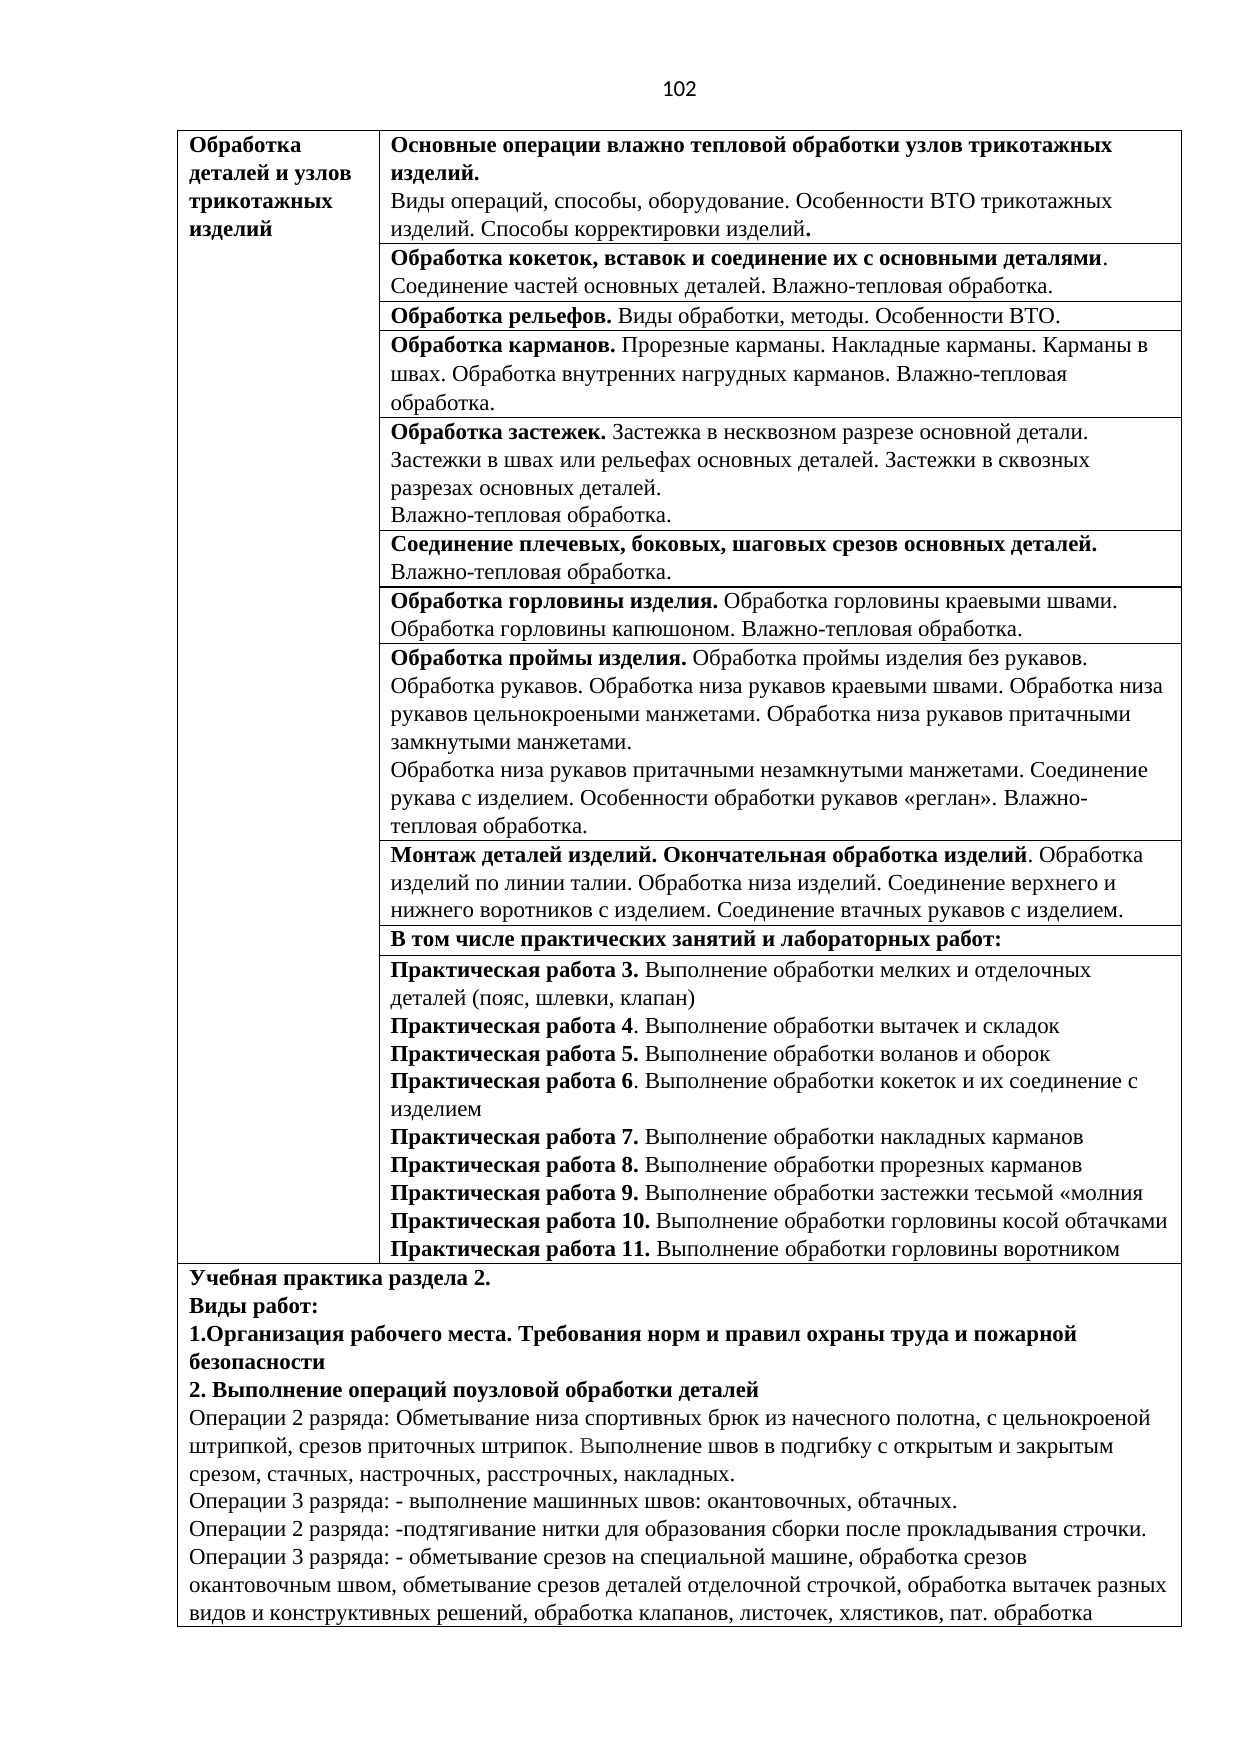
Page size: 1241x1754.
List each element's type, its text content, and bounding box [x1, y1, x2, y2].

table_cell Обработка карманов. Прорезные карманы. Накладные карманы. Карманы в швах. Обработка внутренних нагрудных карманов. Влажно-тепловая обработка. [380, 331, 1181, 417]
table_cell Соединение плечевых, боковых, шаговых срезов основных деталей. Влажно-тепловая обработка. [380, 531, 1181, 586]
table_cell Основные операции влажно тепловой обработки узлов трикотажных изделий. Виды операций, способы, оборудование. Особенности ВТО трикотажных изделий. Способы корректировки изделий. [380, 131, 1181, 243]
table_cell Практическая работа 3. Выполнение обработки мелких и отделочных деталей (пояс, шлевки, клапан) Практическая работа 4. Выполнение обработки вытачек и складок Практическая работа 5. Выполнение обработки воланов и оборок Практическая работа 6. Выполнение обработки кокеток и их соединение с изделием Практическая работа 7. Выполнение обработки накладных карманов Практическая работа 8. Выполнение обработки прорезных карманов Практическая работа 9. Выполнение обработки застежки тесьмой «молния Практическая работа 10. Выполнение обработки горловины косой обтачками Практическая работа 11. Выполнение обработки горловины воротником [380, 956, 1181, 1263]
table_cell Монтаж деталей изделий. Окончательная обработка изделий. Обработка изделий по линии талии. Обработка низа изделий. Соединение верхнего и нижнего воротников с изделием. Соединение втачных рукавов с изделием. [380, 841, 1181, 924]
table_cell В том числе практических занятий и лабораторных работ: [380, 926, 1181, 955]
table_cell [178, 131, 379, 1263]
table_cell Обработка кокеток, вставок и соединение их с основными деталями. Соединение частей основных деталей. Влажно-тепловая обработка. [380, 244, 1181, 301]
table_cell Обработка рельефов. Виды обработки, методы. Особенности ВТО. [380, 302, 1181, 330]
table_cell Обработка проймы изделия. Обработка проймы изделия без рукавов. Обработка рукавов. Обработка низа рукавов краевыми швами. Обработка низа рукавов цельнокроеными манжетами. Обработка низа рукавов притачными замкнутыми манжетами. Обработка низа рукавов притачными незамкнутыми манжетами. Соединение рукава с изделием. Особенности обработки рукавов «реглан». Влажно-тепловая обработка. [380, 644, 1181, 840]
table_cell Обработка горловины изделия. Обработка горловины краевыми швами. Обработка горловины капюшоном. Влажно-тепловая обработка. [380, 588, 1181, 643]
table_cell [178, 1264, 1181, 1626]
table_cell Обработка застежек. Застежка в несквозном разрезе основной детали. Застежки в швах или рельефах основных деталей. Застежки в сквозных разрезах основных деталей. Влажно-тепловая обработка. [380, 418, 1181, 529]
